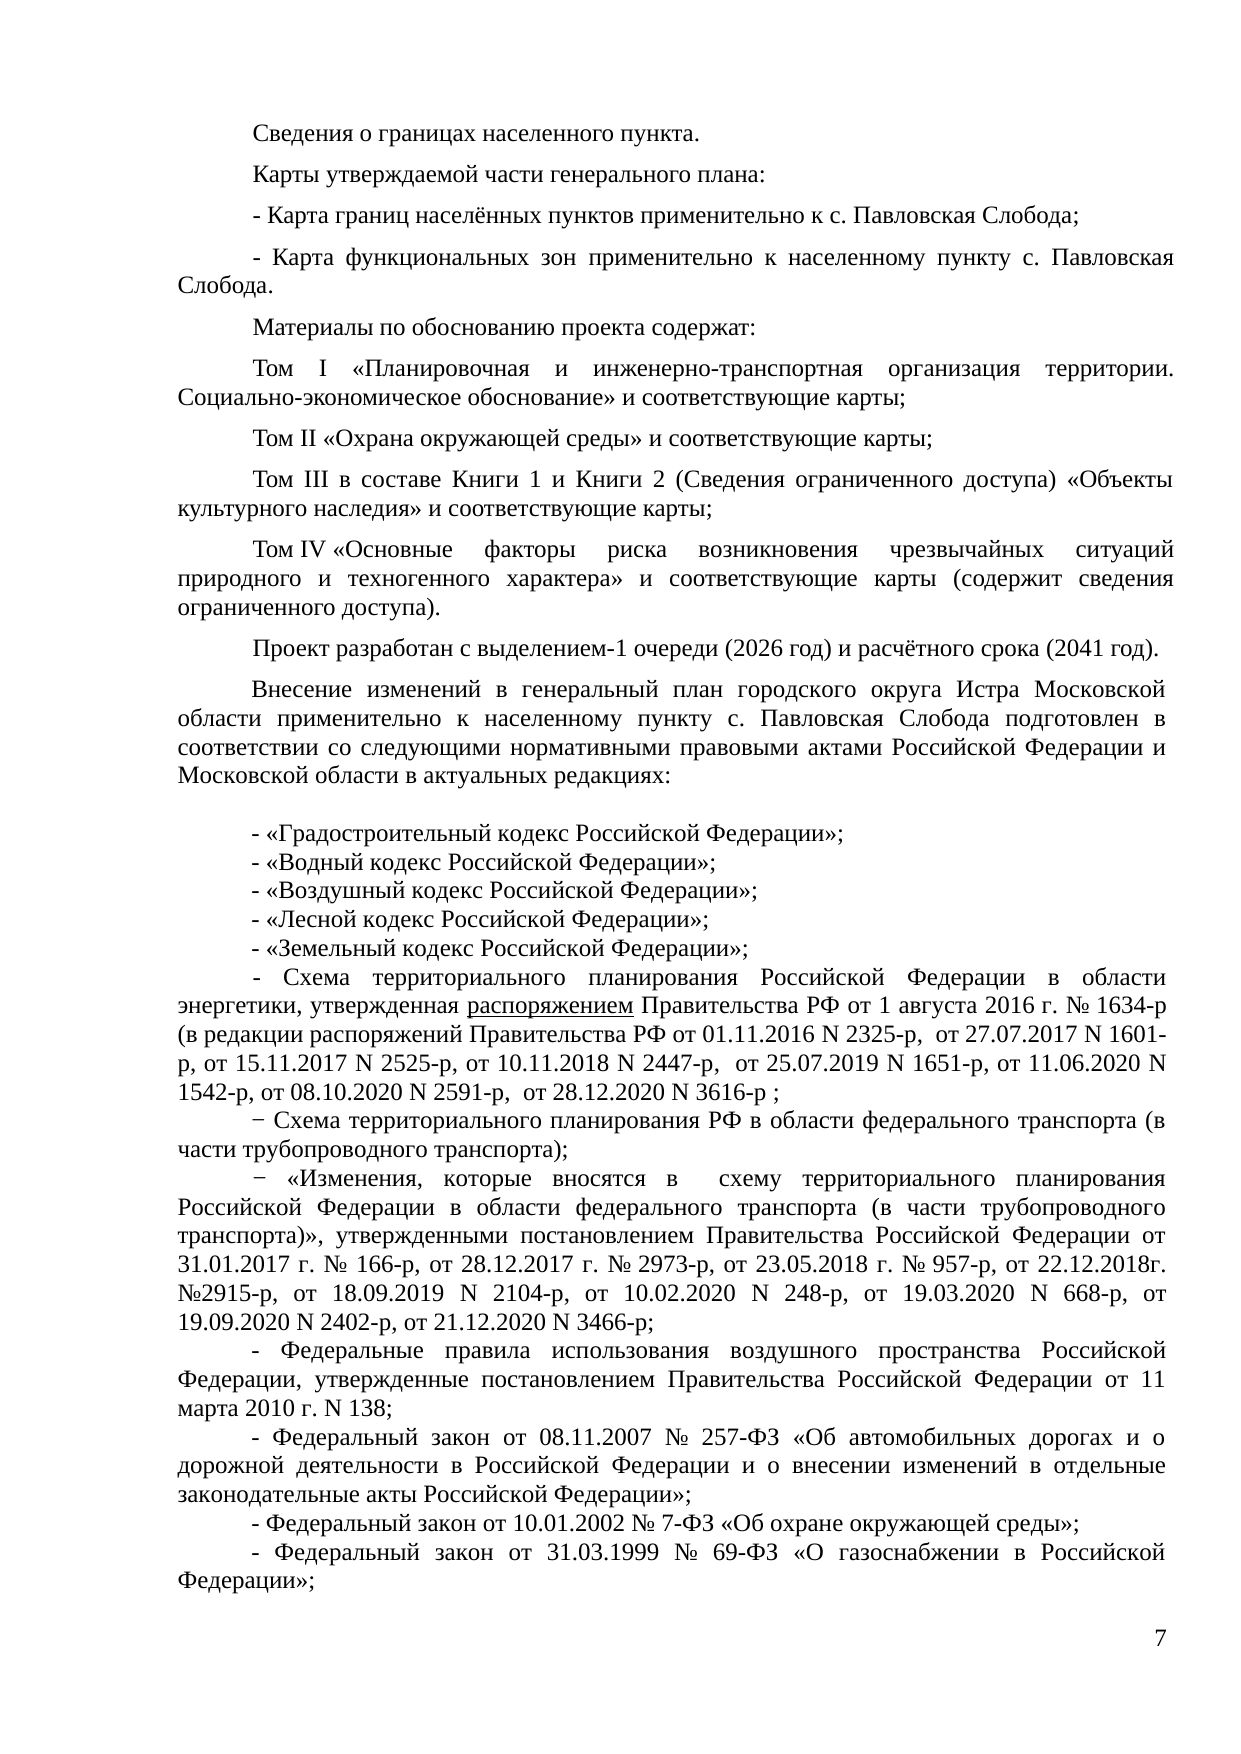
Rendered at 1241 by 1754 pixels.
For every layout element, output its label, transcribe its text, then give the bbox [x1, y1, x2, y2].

text - Федеральный закон от 08.11.2007 № 257-ФЗ «Об автомобильных дорогах и о дорожной деятельности в Российской Федерации и о внесении изменений в отдельные законодательные акты Российской Федерации»; [177, 1422, 1167, 1508]
text Том IV «Основные факторы риска возникновения чрезвычайных ситуаций природного и техногенного характера» и соответствующие карты (содержит сведения ограниченного доступа). [177, 534, 1175, 621]
text - «Земельный кодекс Российской Федерации»; [177, 933, 1167, 962]
text Том III в составе Книги 1 и Книги 2 (Сведения ограниченного доступа) «Объекты культурного наследия» и соответствующие карты; [177, 464, 1175, 522]
text Сведения о границах населенного пункта. [177, 118, 1175, 147]
text - Федеральный закон от 31.03.1999 № 69-ФЗ «О газоснабжении в Российской Федерации»; [177, 1537, 1167, 1594]
text − «Изменения, которые вносятся в схему территориального планирования Российской Федерации в области федерального транспорта (в части трубопроводного транспорта)», утвержденными постановлением Правительства Российской Федерации от 31.01.2017 г. № 166-р, от 28.12.2017 г. № 2973-р, от 23.05.2018 г. № 957-р, от 22.12.2018г. №2915-р, от 18.09.2019 N 2104-р, от 10.02.2020 N 248-р, от 19.03.2020 N 668-р, от 19.09.2020 N 2402-р, от 21.12.2020 N 3466-р; [177, 1163, 1167, 1336]
text - Федеральные правила использования воздушного пространства Российской Федерации, утвержденные постановлением Правительства Российской Федерации от 11 марта 2010 г. N 138; [177, 1336, 1167, 1422]
text Том I «Планировочная и инженерно-транспортная организация территории. Социально-экономическое обоснование» и соответствующие карты; [177, 353, 1175, 411]
text - «Лесной кодекс Российской Федерации»; [177, 904, 1167, 933]
text - Карта функциональных зон применительно к населенному пункту с. Павловская Слобода. [177, 242, 1175, 299]
text Проект разработан с выделением-1 очереди (2026 год) и расчётного срока (2041 год). [177, 633, 1175, 662]
text Том II «Охрана окружающей среды» и соответствующие карты; [177, 423, 1175, 452]
text - «Градостроительный кодекс Российской Федерации»; [177, 818, 1167, 847]
text - Карта границ населённых пунктов применительно к с. Павловская Слобода; [177, 201, 1175, 229]
text - Федеральный закон от 10.01.2002 № 7-ФЗ «Об охране окружающей среды»; [177, 1508, 1167, 1537]
text - «Водный кодекс Российской Федерации»; [177, 847, 1167, 876]
text Внесение изменений в генеральный план городского округа Истра Московской области применительно к населенному пункту с. Павловская Слобода подготовлен в соответствии со следующими нормативными правовыми актами Российской Федерации и Московской области в актуальных редакциях: [177, 674, 1167, 789]
text - «Воздушный кодекс Российской Федерации»; [177, 876, 1167, 904]
text - Схема территориального планирования Российской Федерации в области энергетики, утвержденная распоряжением Правительства РФ от 1 августа 2016 г. № 1634-р (в редакции распоряжений Правительства РФ от 01.11.2016 N 2325-р, от 27.07.2017 N 1601-р, от 15.11.2017 N 2525-р, от 10.11.2018 N 2447-р, от 25.07.2019 N 1651-р, от 11.06.2020 N 1542-р, от 08.10.2020 N 2591-р, от 28.12.2020 N 3616-р ; [177, 962, 1167, 1106]
text − Схема территориального планирования РФ в области федерального транспорта (в части трубопроводного транспорта); [177, 1106, 1167, 1163]
text Материалы по обоснованию проекта содержат: [177, 312, 1175, 341]
text Карты утверждаемой части генерального плана: [177, 159, 1175, 188]
